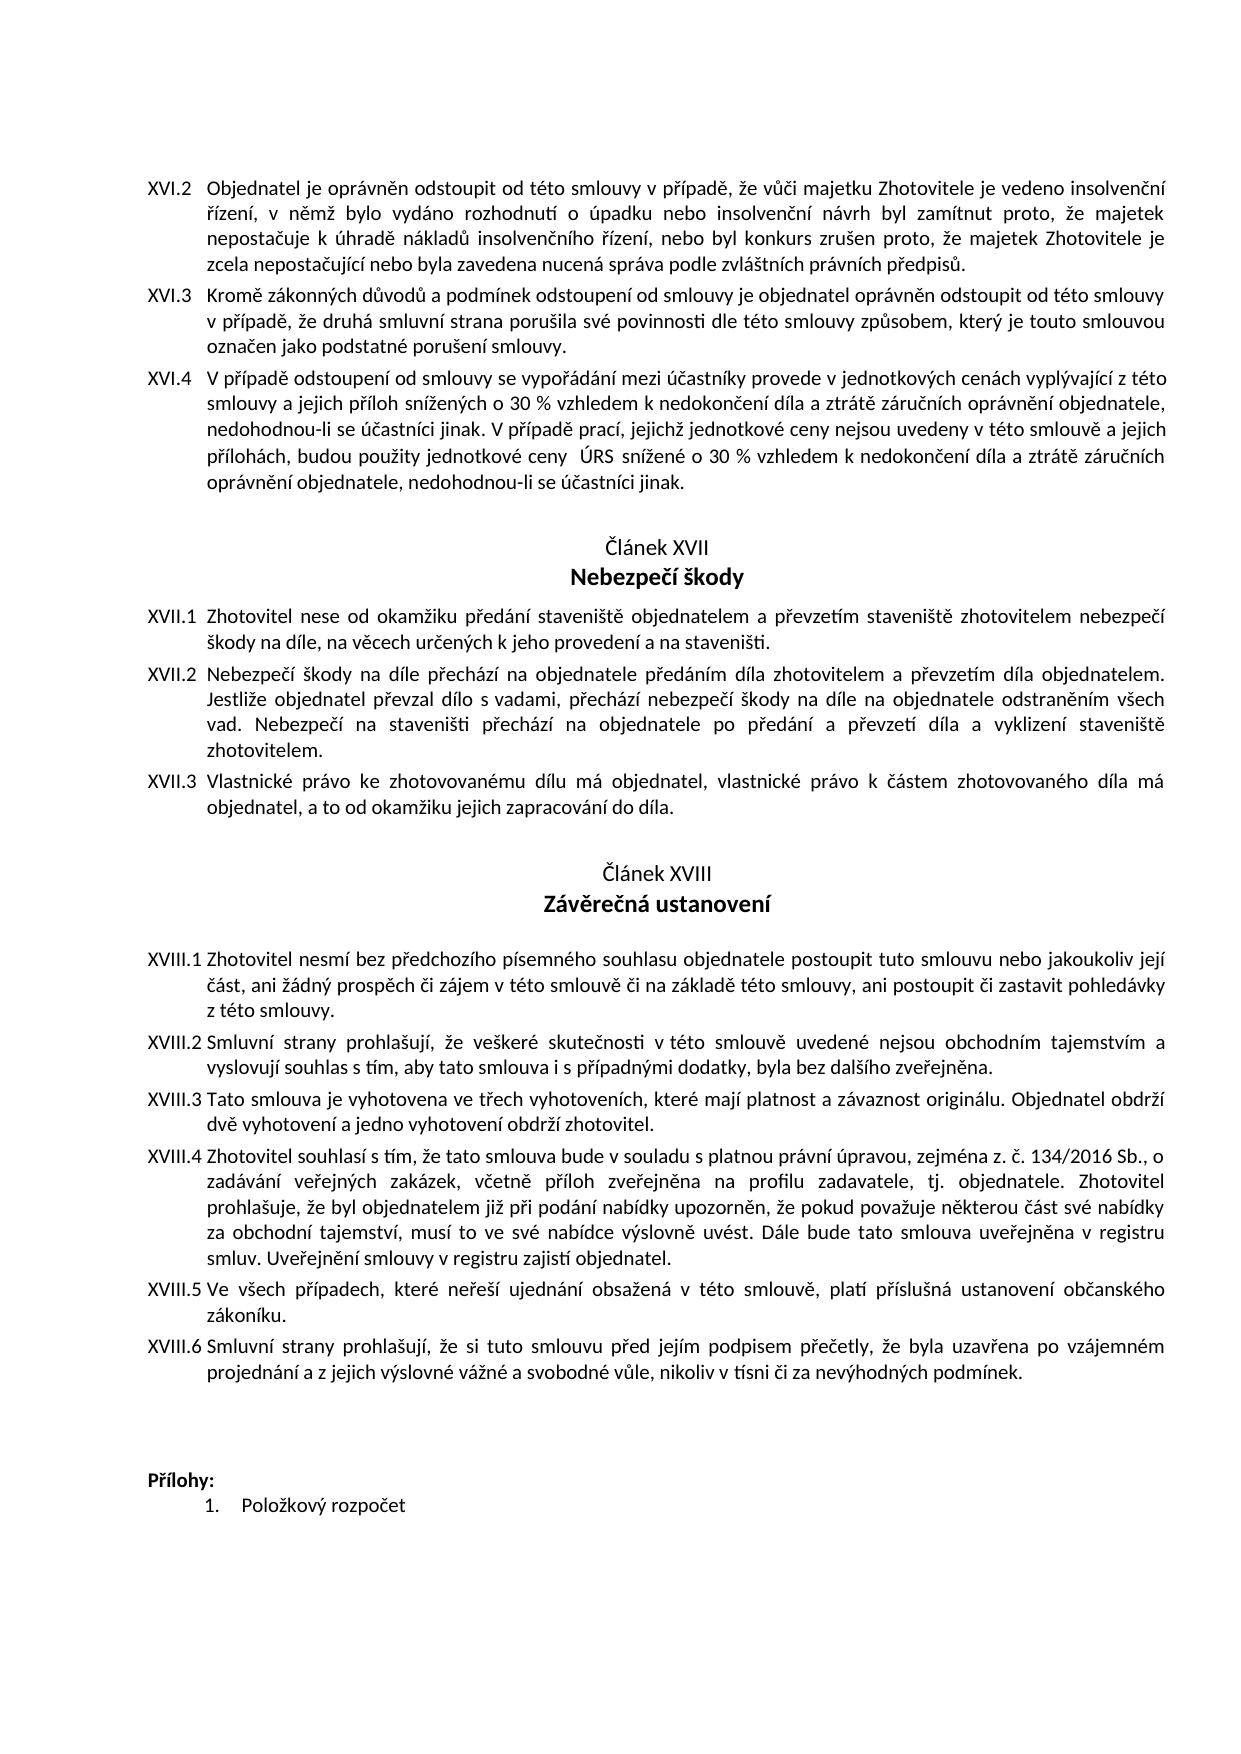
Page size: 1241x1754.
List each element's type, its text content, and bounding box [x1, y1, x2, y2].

text Nebezpečí škody [148, 561, 1167, 591]
list V případě odstoupení od smlouvy se vypořádání mezi účastníky provede v jednotkových cenách vyplývající z této smlouvy a jejich příloh snížených o 30 % vzhledem k nedokončení díla a ztrátě záručních oprávnění objednatele, nedohodnou-li se účastníci jinak. V případě prací, jejichž jednotkové ceny nejsou uvedeny v této smlouvě a jejich přílohách, budou použity jednotkové ceny ÚRS snížené o 30 % vzhledem k nedokončení díla a ztrátě záručních oprávnění objednatele, nedohodnou-li se účastníci jinak. [148, 365, 1167, 495]
list Kromě zákonných důvodů a podmínek odstoupení od smlouvy je objednatel oprávněn odstoupit od této smlouvy v případě, že druhá smluvní strana porušila své povinnosti dle této smlouvy způsobem, který je touto smlouvou označen jako podstatné porušení smlouvy. [148, 283, 1167, 359]
list Objednatel je oprávněn odstoupit od této smlouvy v případě, že vůči majetku Zhotovitele je vedeno insolvenční řízení, v němž bylo vydáno rozhodnutí o úpadku nebo insolvenční návrh byl zamítnut proto, že majetek nepostačuje k úhradě nákladů insolvenčního řízení, nebo byl konkurs zrušen proto, že majetek Zhotovitele je zcela nepostačující nebo byla zavedena nucená správa podle zvláštních právních předpisů. [148, 175, 1167, 276]
list Zhotovitel nese od okamžiku předání staveniště objednatelem a převzetím staveniště zhotovitelem nebezpečí škody na díle, na věcech určených k jeho provedení a na staveništi. [148, 604, 1167, 654]
list Smluvní strany prohlašují, že si tuto smlouvu před jejím podpisem přečetly, že byla uzavřena po vzájemném projednání a z jejich výslovné vážné a svobodné vůle, nikoliv v tísni či za nevýhodných podmínek. [148, 1334, 1167, 1384]
list Položkový rozpočet [204, 1492, 1167, 1518]
list Ve všech případech, které neřeší ujednání obsažená v této smlouvě, platí příslušná ustanovení občanského zákoníku. [148, 1277, 1167, 1327]
list Nebezpečí škody na díle přechází na objednatele předáním díla zhotovitelem a převzetím díla objednatelem. Jestliže objednatel převzal dílo s vadami, přechází nebezpečí škody na díle na objednatele odstraněním všech vad. Nebezpečí na staveništi přechází na objednatele po předání a převzetí díla a vyklizení staveniště zhotovitelem. [148, 661, 1167, 762]
list Závěrečná ustanovení [148, 857, 1167, 918]
list Vlastnické právo ke zhotovovanému dílu má objednatel, vlastnické právo k částem zhotovovaného díla má objednatel, a to od okamžiku jejich zapracování do díla. [148, 769, 1167, 819]
list Zhotovitel nesmí bez předchozího písemného souhlasu objednatele postoupit tuto smlouvu nebo jakoukoliv její část, ani žádný prospěch či zájem v této smlouvě či na základě této smlouvy, ani postoupit či zastavit pohledávky z této smlouvy. [148, 947, 1167, 1023]
text Přílohy: [148, 1467, 1167, 1492]
list Smluvní strany prohlašují, že veškeré skutečnosti v této smlouvě uvedené nejsou obchodním tajemstvím a vyslovují souhlas s tím, aby tato smlouva i s případnými dodatky, byla bez dalšího zveřejněna. [148, 1029, 1167, 1080]
list Zhotovitel souhlasí s tím, že tato smlouva bude v souladu s platnou právní úpravou, zejména z. č. 134/2016 Sb., o zadávání veřejných zakázek, včetně příloh zveřejněna na profilu zadavatele, tj. objednatele. Zhotovitel prohlašuje, že byl objednatelem již při podání nabídky upozorněn, že pokud považuje některou část své nabídky za obchodní tajemství, musí to ve své nabídce výslovně uvést. Dále bude tato smlouva uveřejněna v registru smluv. Uveřejnění smlouvy v registru zajistí objednatel. [148, 1143, 1167, 1270]
list Tato smlouva je vyhotovena ve třech vyhotoveních, které mají platnost a závaznost originálu. Objednatel obdrží dvě vyhotovení a jedno vyhotovení obdrží zhotovitel. [148, 1086, 1167, 1137]
